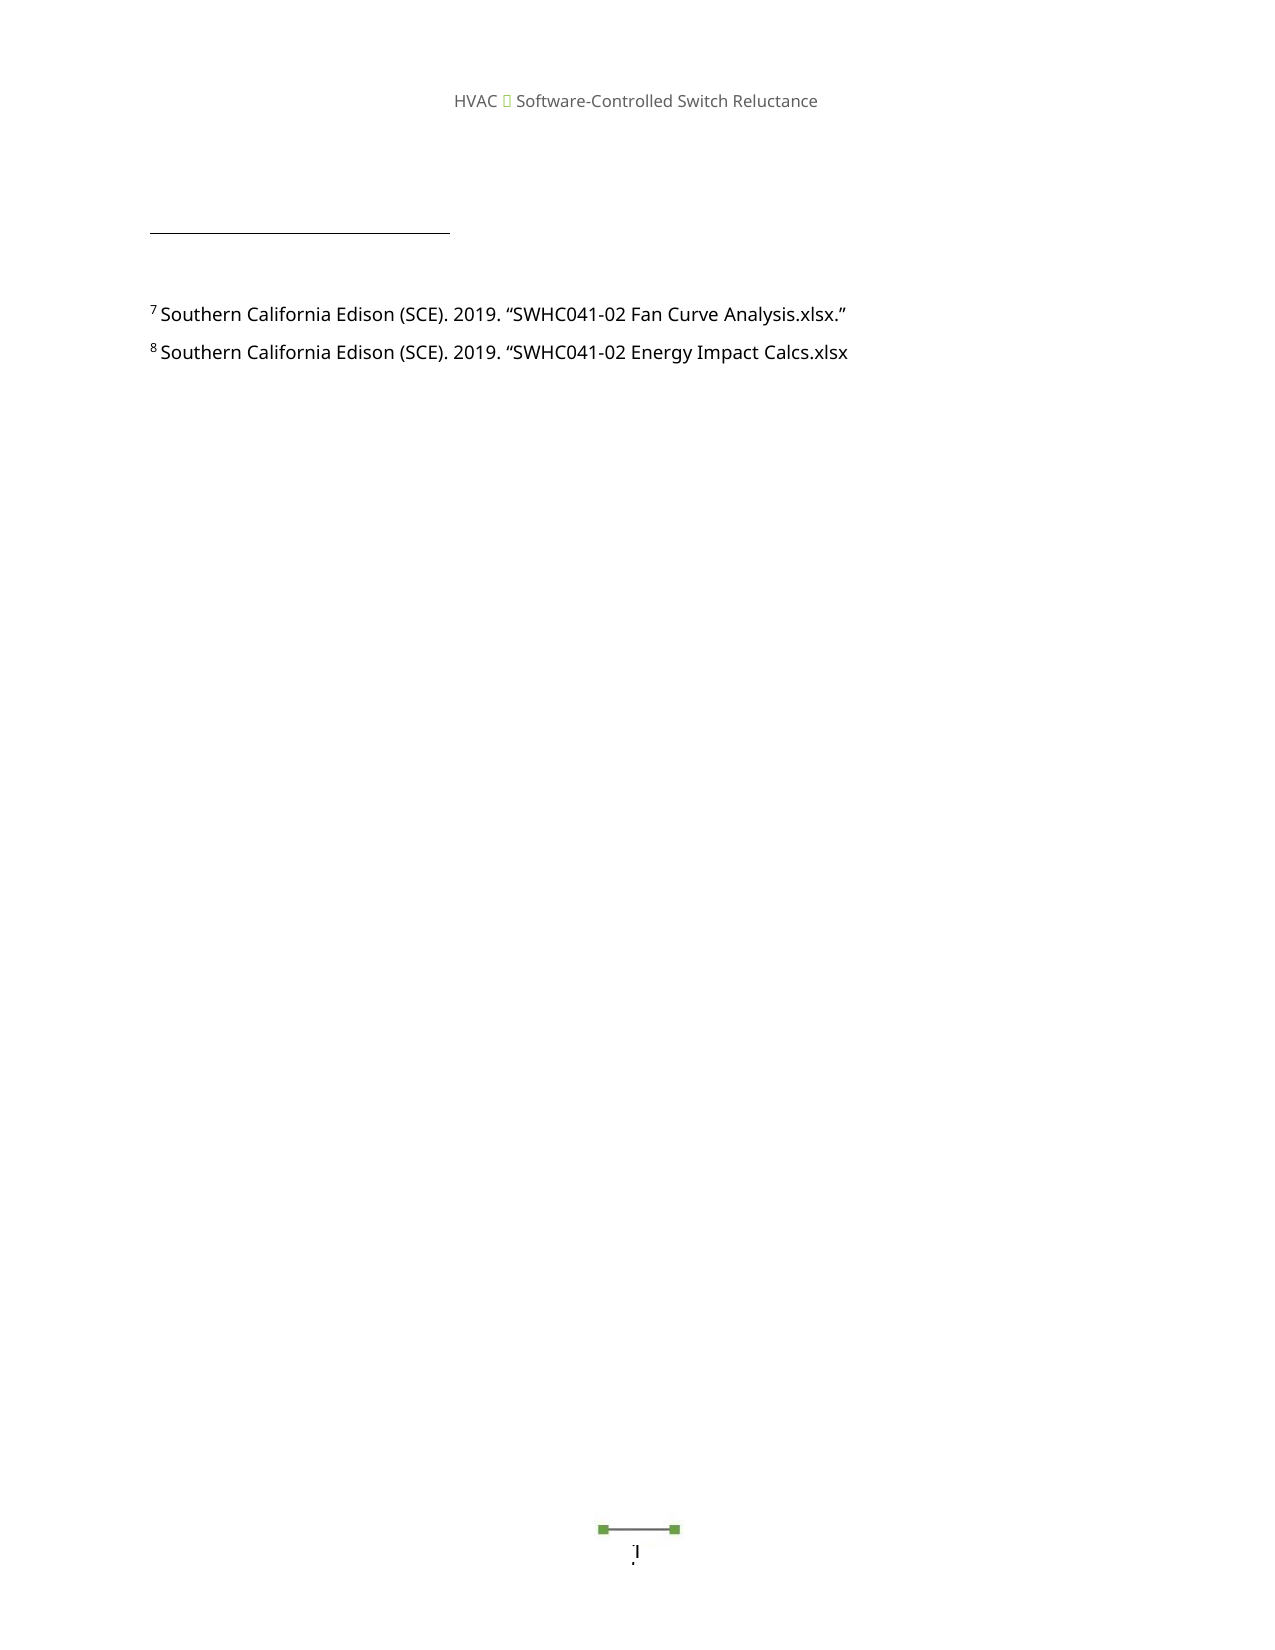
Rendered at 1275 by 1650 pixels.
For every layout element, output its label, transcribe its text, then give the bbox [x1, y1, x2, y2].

picture [594, 1511, 685, 1547]
text 8 Southern California Edison (SCE). 2019. “SWHC041-02 Energy Impact Calcs.xlsx [150, 339, 1275, 365]
text 7 Southern California Edison (SCE). 2019. “SWHC041-02 Fan Curve Analysis.xlsx.” [150, 301, 1275, 327]
